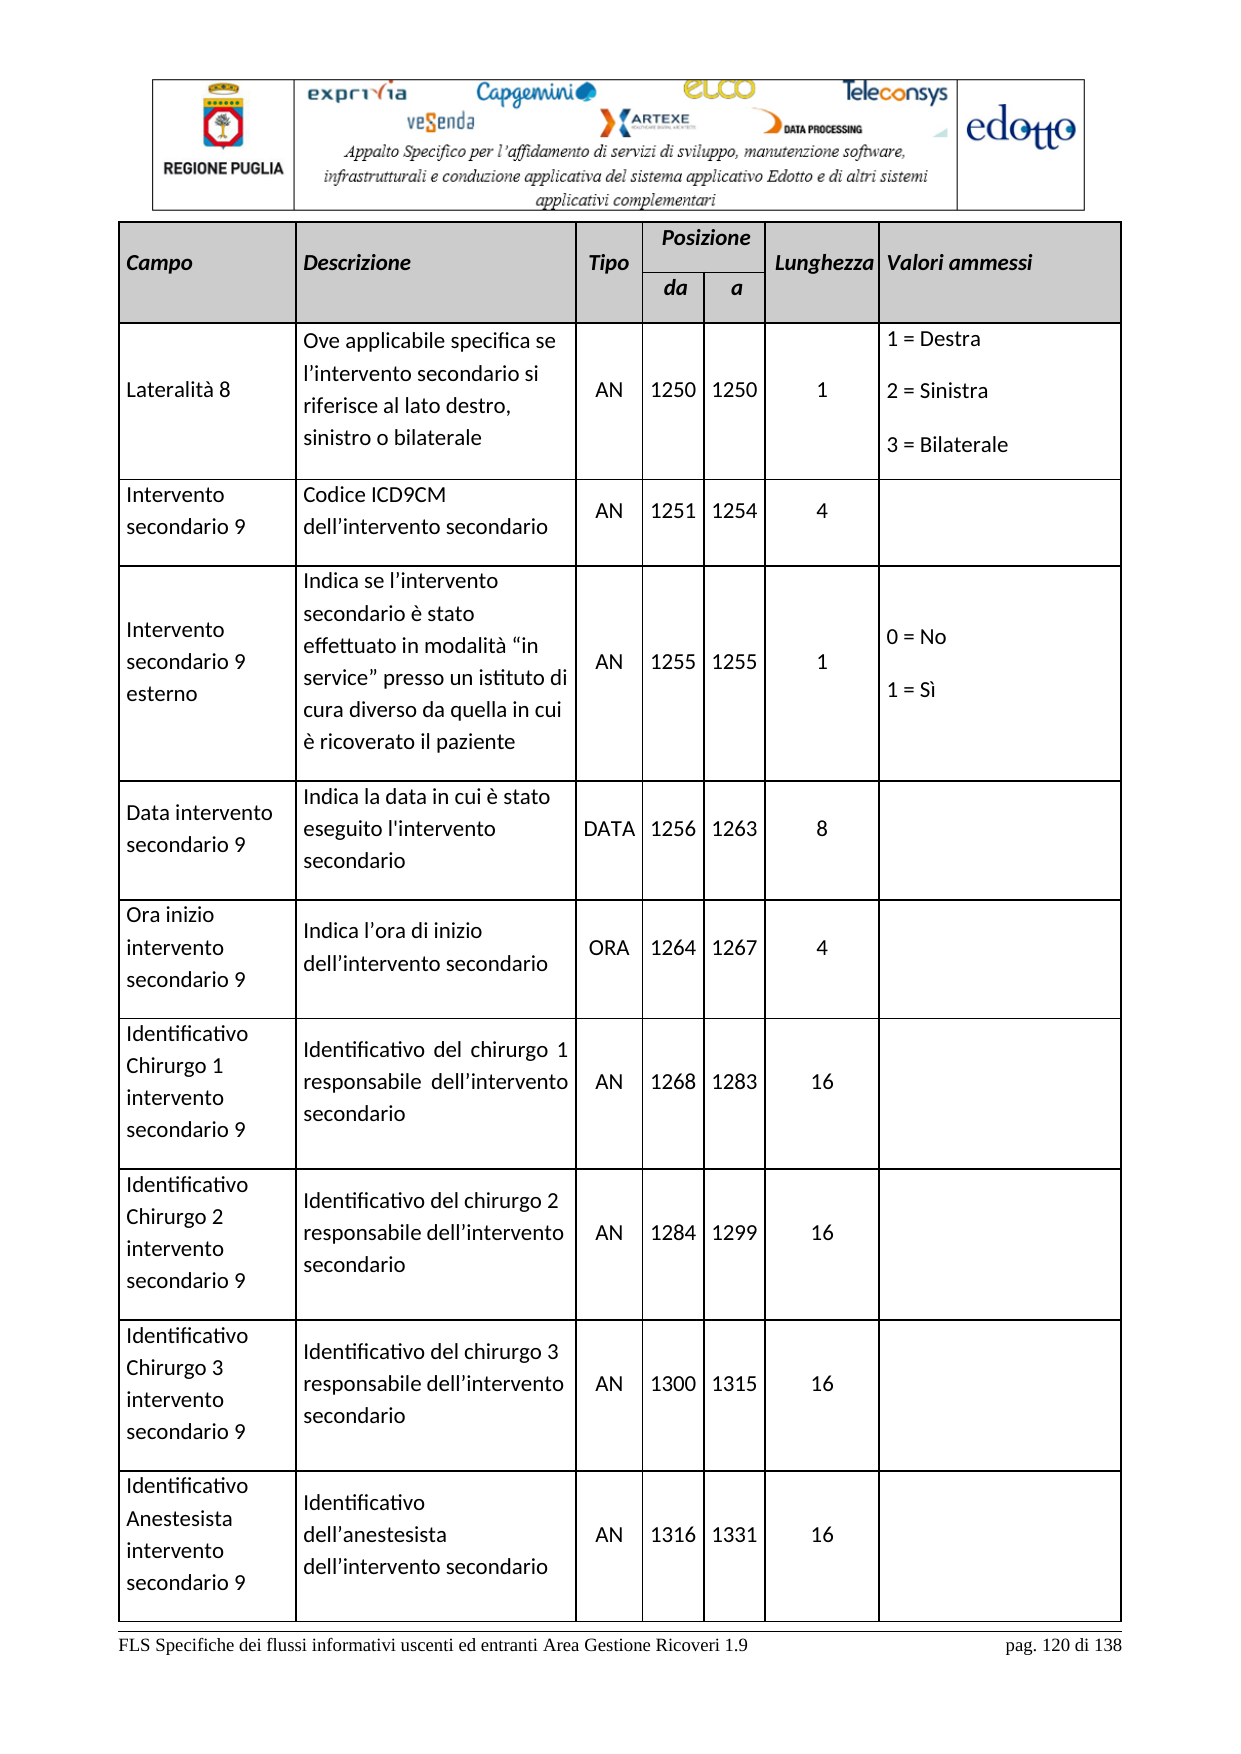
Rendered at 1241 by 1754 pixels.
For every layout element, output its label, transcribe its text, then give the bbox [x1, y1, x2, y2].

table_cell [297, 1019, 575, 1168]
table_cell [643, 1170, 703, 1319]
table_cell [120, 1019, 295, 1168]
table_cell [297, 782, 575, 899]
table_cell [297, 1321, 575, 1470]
picture [147, 73, 1093, 218]
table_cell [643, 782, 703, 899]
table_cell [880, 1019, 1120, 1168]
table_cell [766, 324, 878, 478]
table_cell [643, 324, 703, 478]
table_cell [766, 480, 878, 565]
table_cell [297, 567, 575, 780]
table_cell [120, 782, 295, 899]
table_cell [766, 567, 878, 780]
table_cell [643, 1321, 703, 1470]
table_header Lunghezza [766, 223, 878, 322]
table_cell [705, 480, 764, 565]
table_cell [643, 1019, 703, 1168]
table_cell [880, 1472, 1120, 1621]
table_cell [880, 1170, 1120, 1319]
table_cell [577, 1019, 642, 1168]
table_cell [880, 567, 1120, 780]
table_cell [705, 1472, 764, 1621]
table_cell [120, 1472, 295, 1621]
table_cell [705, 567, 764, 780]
table_cell da [643, 273, 703, 322]
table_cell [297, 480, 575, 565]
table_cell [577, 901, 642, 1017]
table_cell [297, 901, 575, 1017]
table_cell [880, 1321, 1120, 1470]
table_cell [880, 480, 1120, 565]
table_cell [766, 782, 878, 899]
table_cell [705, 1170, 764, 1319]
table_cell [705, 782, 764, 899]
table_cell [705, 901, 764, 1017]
table_header Posizione [643, 223, 764, 272]
table_header Tipo [577, 223, 642, 322]
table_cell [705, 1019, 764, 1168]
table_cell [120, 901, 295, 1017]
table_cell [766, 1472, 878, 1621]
table_cell a [705, 273, 764, 322]
table_header Descrizione [297, 223, 575, 322]
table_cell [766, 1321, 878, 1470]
table_header Campo [120, 223, 295, 322]
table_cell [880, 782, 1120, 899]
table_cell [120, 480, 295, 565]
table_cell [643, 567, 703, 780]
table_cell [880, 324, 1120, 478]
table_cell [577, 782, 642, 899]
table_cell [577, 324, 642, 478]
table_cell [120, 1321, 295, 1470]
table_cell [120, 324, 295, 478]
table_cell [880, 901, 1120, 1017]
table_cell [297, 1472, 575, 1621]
table_header Valori ammessi [880, 223, 1120, 322]
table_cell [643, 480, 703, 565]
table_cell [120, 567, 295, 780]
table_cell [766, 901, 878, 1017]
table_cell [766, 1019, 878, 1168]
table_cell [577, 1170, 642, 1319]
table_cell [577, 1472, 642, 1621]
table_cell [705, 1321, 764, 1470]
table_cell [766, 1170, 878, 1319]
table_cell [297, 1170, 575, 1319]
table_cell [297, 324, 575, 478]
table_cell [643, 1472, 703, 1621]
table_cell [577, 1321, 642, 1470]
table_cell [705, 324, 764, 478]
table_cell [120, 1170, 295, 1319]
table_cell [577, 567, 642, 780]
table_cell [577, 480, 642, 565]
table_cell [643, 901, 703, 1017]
